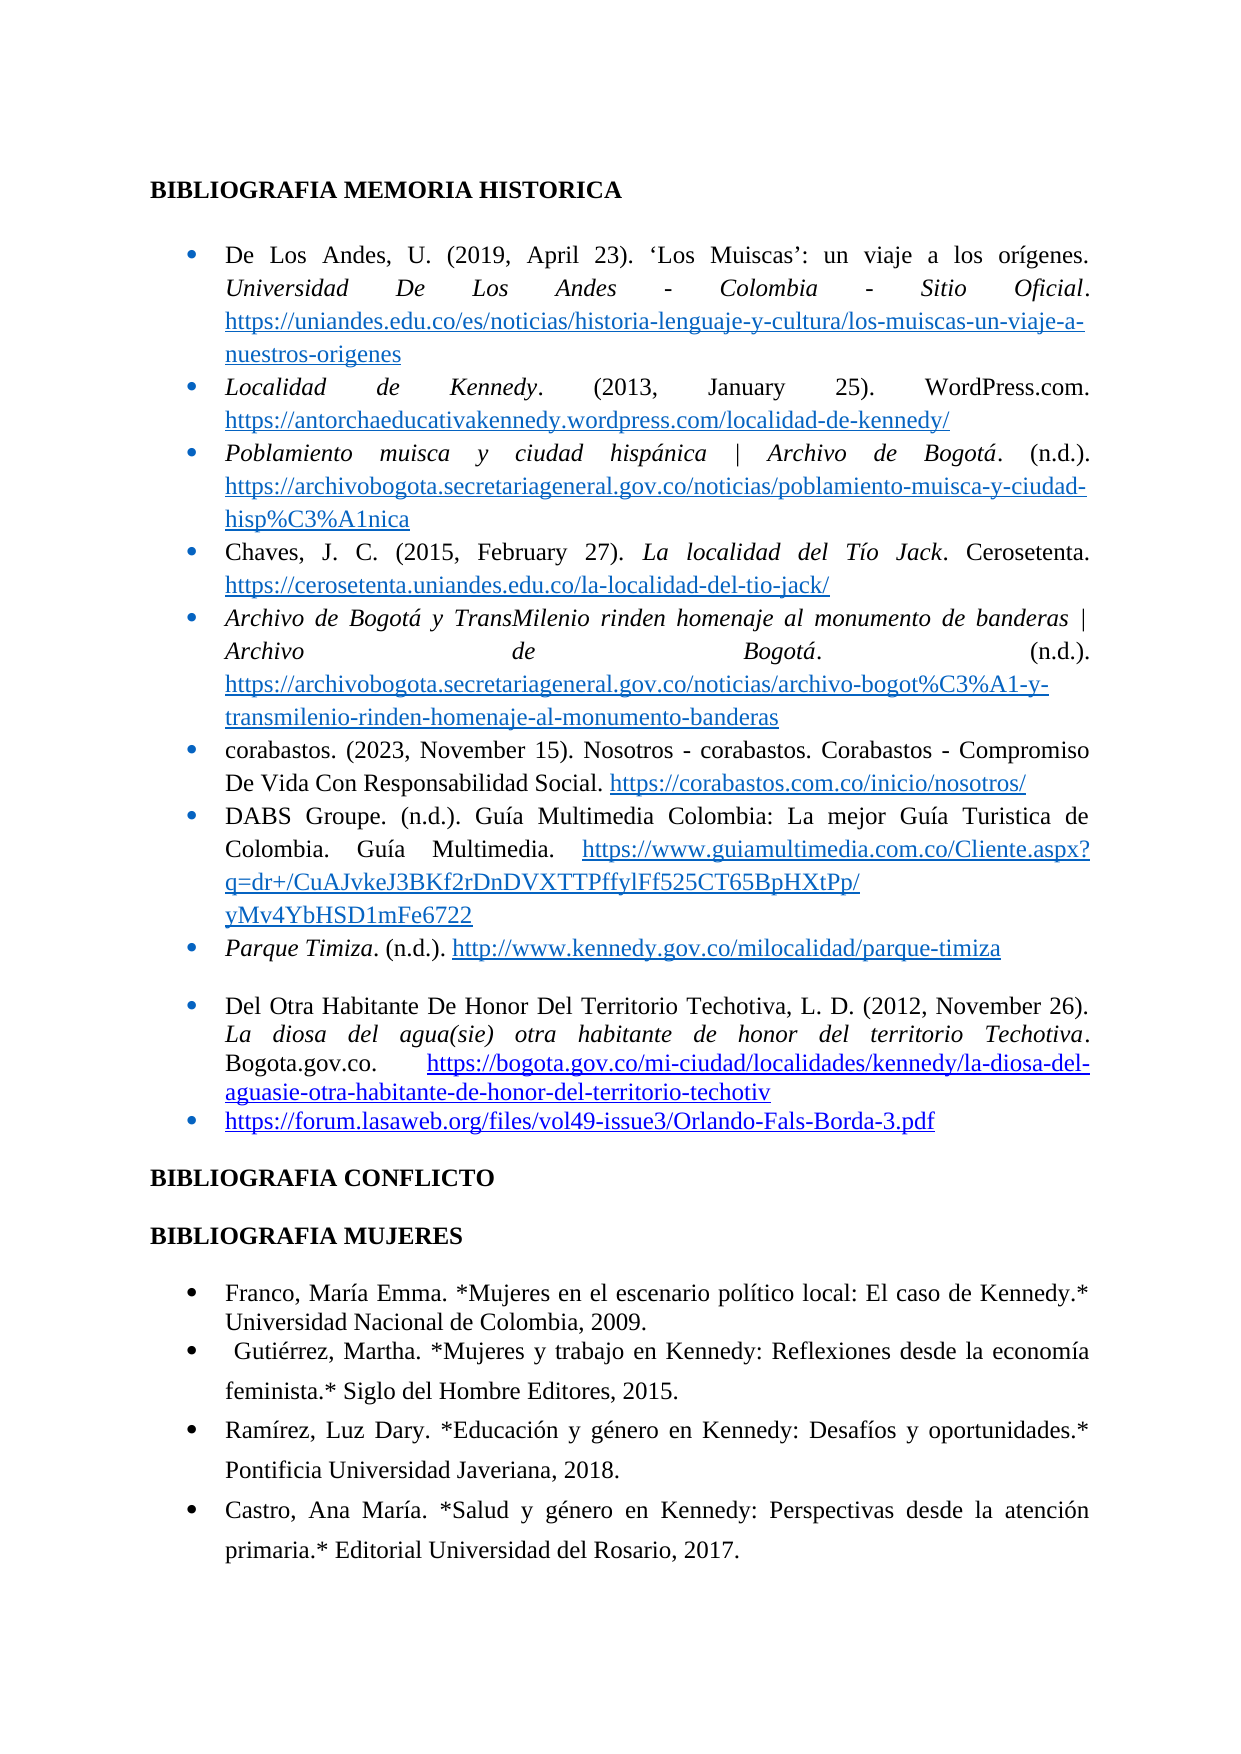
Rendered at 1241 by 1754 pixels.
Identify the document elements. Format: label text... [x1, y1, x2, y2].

list Parque Timiza. (n.d.). http://www.kennedy.gov.co/milocalidad/parque-timiza [187, 933, 1090, 962]
list De Los Andes, U. (2019, April 23). ‘Los Muiscas’: un viaje a los orígenes. Universidad De Los Andes - Colombia - Sitio Oficial. https://uniandes.edu.co/es/noticias/historia-lenguaje-y-cultura/los-muiscas-un-viaje-a-nuestros-origenes [187, 240, 1090, 368]
list Ramírez, Luz Dary. *Educación y género en Kennedy: Desafíos y oportunidades.* Pontificia Universidad Javeriana, 2018. [187, 1416, 1090, 1484]
list Castro, Ana María. *Salud y género en Kennedy: Perspectivas desde la atención primaria.* Editorial Universidad del Rosario, 2017. [187, 1495, 1090, 1564]
list Franco, María Emma. *Mujeres en el escenario político local: El caso de Kennedy.* Universidad Nacional de Colombia, 2009. [187, 1278, 1090, 1336]
list Localidad de Kennedy. (2013, January 25). WordPress.com. https://antorchaeducativakennedy.wordpress.com/localidad-de-kennedy/ [187, 372, 1090, 434]
list Poblamiento muisca y ciudad hispánica | Archivo de Bogotá. (n.d.). https://archivobogota.secretariageneral.gov.co/noticias/poblamiento-muisca-y-ciudad-hisp%C3%A1nica [187, 438, 1090, 533]
list DABS Groupe. (n.d.). Guía Multimedia Colombia: La mejor Guía Turistica de Colombia. Guía Multimedia. https://www.guiamultimedia.com.co/Cliente.aspx?q=dr+/CuAJvkeJ3BKf2rDnDVXTTPffylFf525CT65BpHXtPp/yMv4YbHSD1mFe6722 [187, 801, 1090, 929]
text BIBLIOGRAFIA MEMORIA HISTORICA [150, 175, 1090, 204]
list https://forum.lasaweb.org/files/vol49-issue3/Orlando-Fals-Borda-3.pdf [187, 1106, 1090, 1134]
list Chaves, J. C. (2015, February 27). La localidad del Tío Jack. Cerosetenta. https://cerosetenta.uniandes.edu.co/la-localidad-del-tio-jack/ [187, 537, 1090, 599]
list Gutiérrez, Martha. *Mujeres y trabajo en Kennedy: Reflexiones desde la economía feminista.* Siglo del Hombre Editores, 2015. [187, 1336, 1090, 1404]
text BIBLIOGRAFIA MUJERES [150, 1221, 1090, 1249]
list corabastos. (2023, November 15). Nosotros - corabastos. Corabastos - Compromiso De Vida Con Responsabilidad Social. https://corabastos.com.co/inicio/nosotros/ [187, 735, 1090, 797]
list Del Otra Habitante De Honor Del Territorio Techotiva, L. D. (2012, November 26). La diosa del agua(sie) otra habitante de honor del territorio Techotiva. Bogota.gov.co. https://bogota.gov.co/mi-ciudad/localidades/kennedy/la-diosa-del-aguasie-otra-habitante-de-honor-del-territorio-techotiv [187, 991, 1090, 1106]
text BIBLIOGRAFIA CONFLICTO [150, 1163, 1090, 1192]
list Archivo de Bogotá y TransMilenio rinden homenaje al monumento de banderas | Archivo de Bogotá. (n.d.). https://archivobogota.secretariageneral.gov.co/noticias/archivo-bogot%C3%A1-y-transmilenio-rinden-homenaje-al-monumento-banderas [187, 603, 1090, 731]
